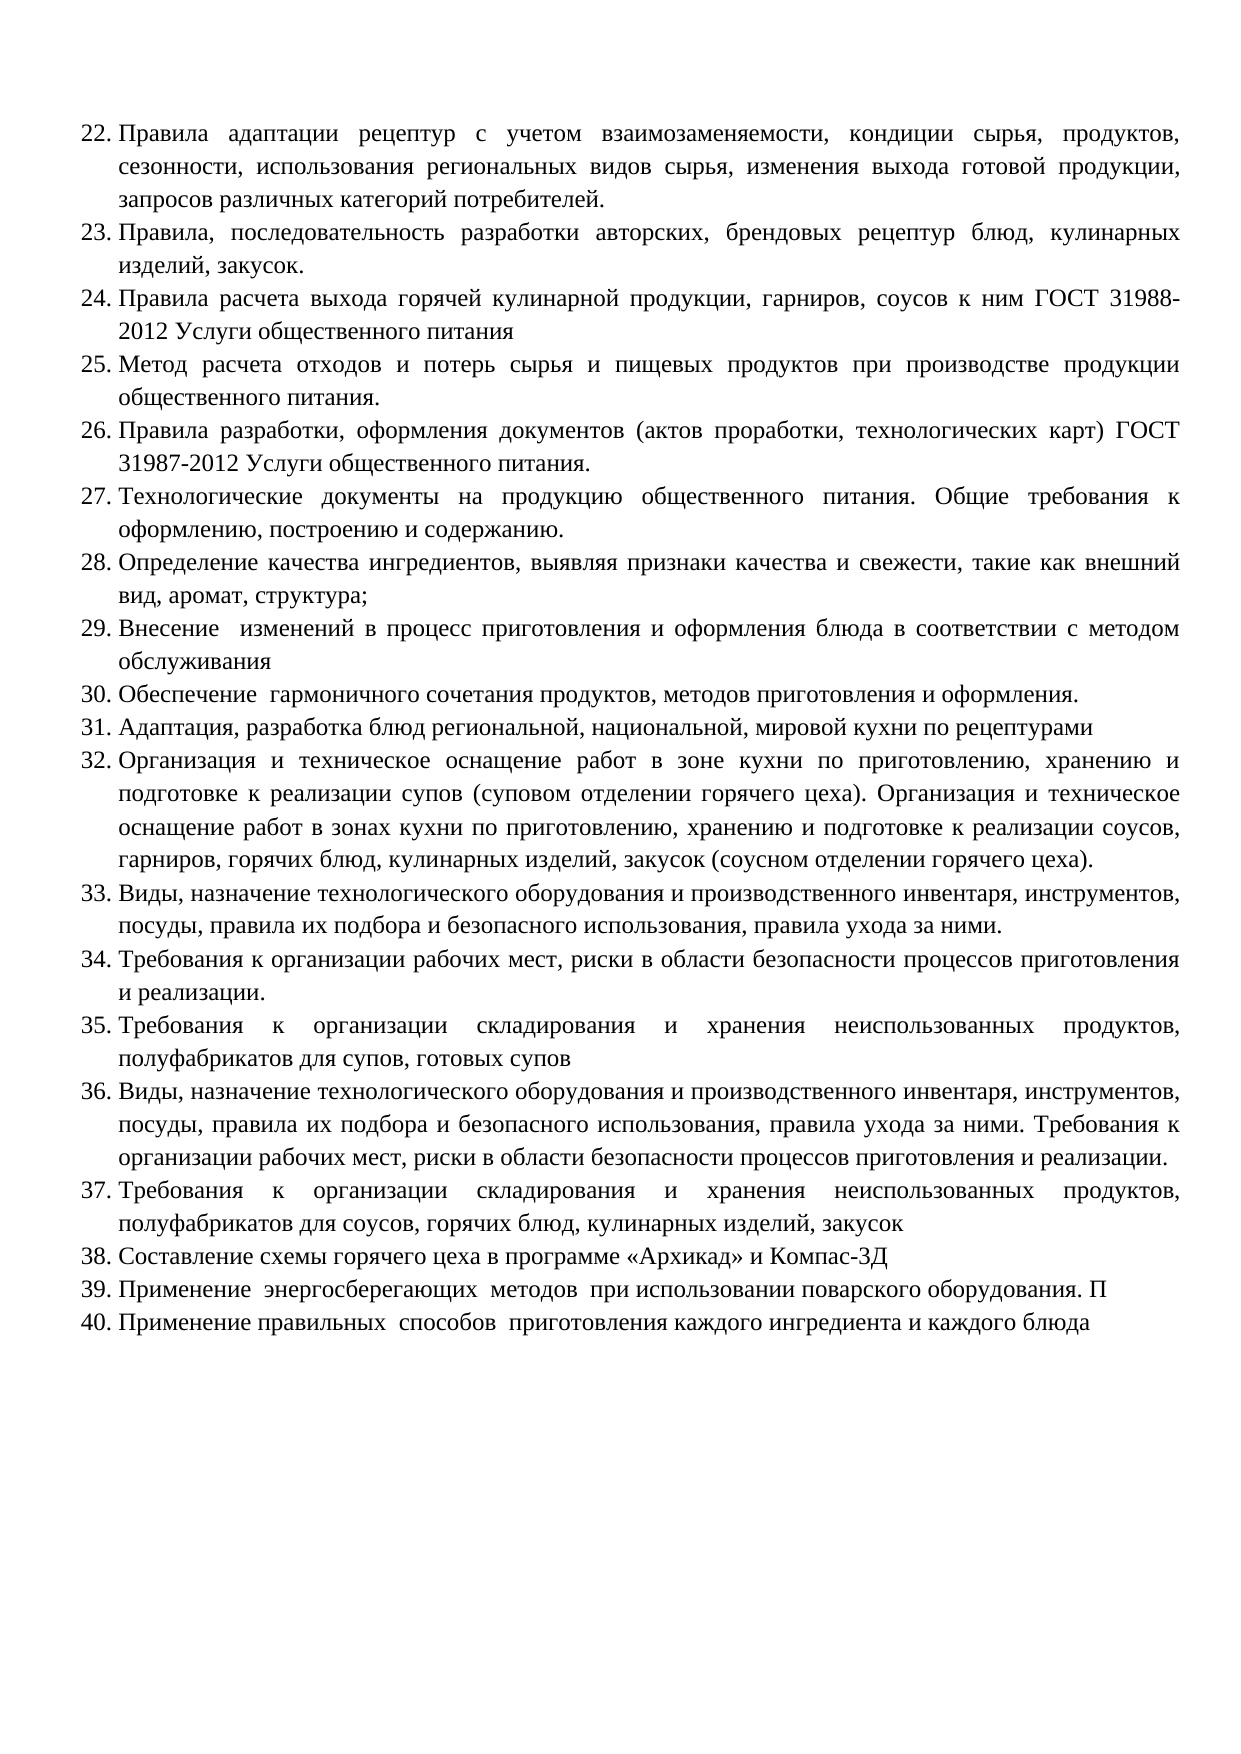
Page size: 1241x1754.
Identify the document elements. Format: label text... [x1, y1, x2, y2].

list Виды, назначение технологического оборудования и производственного инвентаря, инструментов, посуды, правила их подбора и безопасного использования, правила ухода за ними. Требования к организации рабочих мест, риски в области безопасности процессов приготовления и реализации. [81, 1076, 1181, 1171]
list Правила расчета выхода горячей кулинарной продукции, гарниров, соусов к ним ГОСТ 31988-2012 Услуги общественного питания [81, 283, 1181, 345]
list Метод расчета отходов и потерь сырья и пищевых продуктов при производстве продукции общественного питания. [81, 349, 1181, 411]
list Обеспечение гармоничного сочетания продуктов, методов приготовления и оформления. [81, 679, 1181, 708]
list Применение энергосберегающих методов при использовании поварского оборудования. П [81, 1274, 1181, 1303]
list Виды, назначение технологического оборудования и производственного инвентаря, инструментов, посуды, правила их подбора и безопасного использования, правила ухода за ними. [81, 878, 1181, 939]
list Правила разработки, оформления документов (актов проработки, технологических карт) ГОСТ 31987-2012 Услуги общественного питания. [81, 415, 1181, 477]
list Определение качества ингредиентов, выявляя признаки качества и свежести, такие как внешний вид, аромат, структура; [81, 547, 1181, 609]
list Правила адаптации рецептур с учетом взаимозаменяемости, кондиции сырья, продуктов, сезонности, использования региональных видов сырья, изменения выхода готовой продукции, запросов различных категорий потребителей. [81, 118, 1181, 213]
list Организация и техническое оснащение работ в зоне кухни по приготовлению, хранению и подготовке к реализации супов (суповом отделении горячего цеха). Организация и техническое оснащение работ в зонах кухни по приготовлению, хранению и подготовке к реализации соусов, гарниров, горячих блюд, кулинарных изделий, закусок (соусном отделении горячего цеха). [81, 746, 1181, 873]
list Составление схемы горячего цеха в программе «Архикад» и Компас-3Д [81, 1241, 1181, 1269]
list Правила, последовательность разработки авторских, брендовых рецептур блюд, кулинарных изделий, закусок. [81, 217, 1181, 279]
list Технологические документы на продукцию общественного питания. Общие требования к оформлению, построению и содержанию. [81, 481, 1181, 543]
list Требования к организации складирования и хранения неиспользованных продуктов, полуфабрикатов для соусов, горячих блюд, кулинарных изделий, закусок [81, 1175, 1181, 1237]
list Применение правильных способов приготовления каждого ингредиента и каждого блюда [81, 1307, 1181, 1336]
list Внесение изменений в процесс приготовления и оформления блюда в соответствии с методом обслуживания [81, 613, 1181, 675]
list Требования к организации рабочих мест, риски в области безопасности процессов приготовления и реализации. [81, 944, 1181, 1005]
list Адаптация, разработка блюд региональной, национальной, мировой кухни по рецептурами [81, 712, 1181, 741]
list Требования к организации складирования и хранения неиспользованных продуктов, полуфабрикатов для супов, готовых супов [81, 1010, 1181, 1071]
